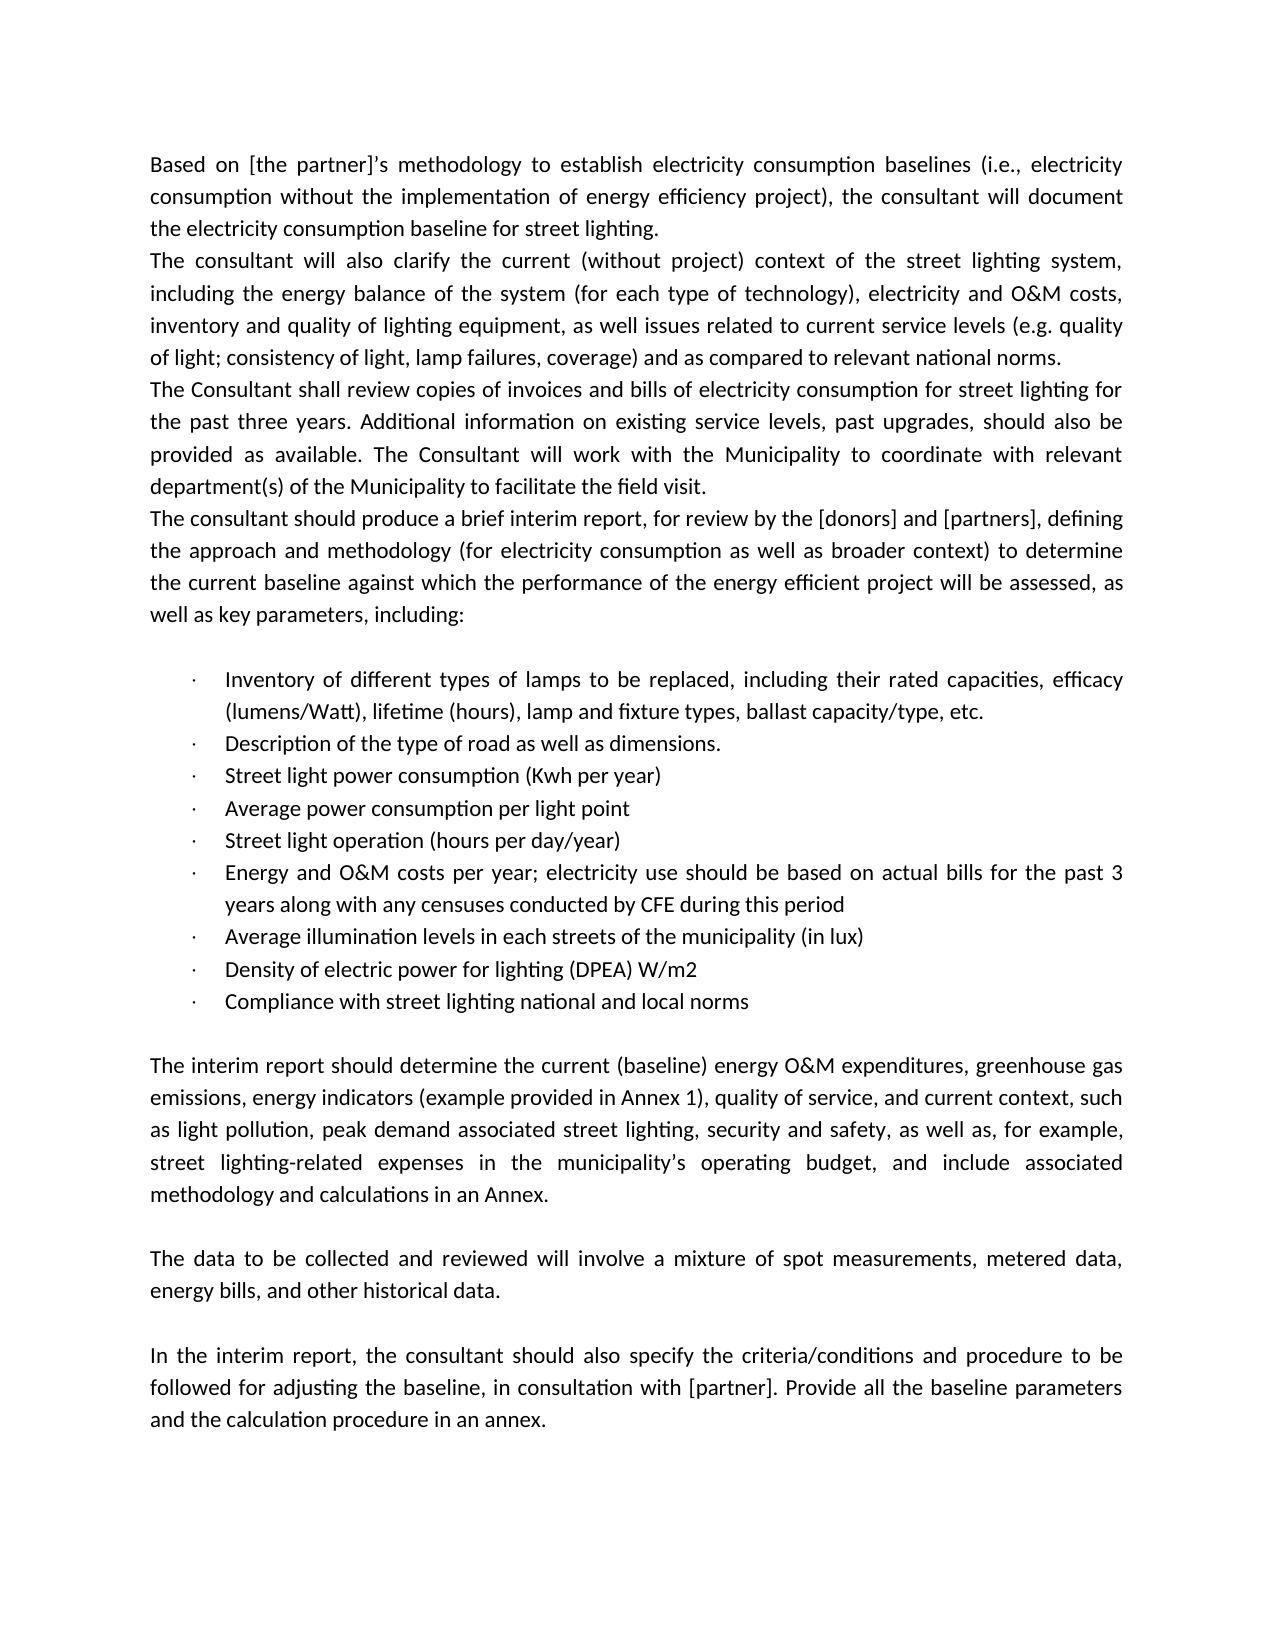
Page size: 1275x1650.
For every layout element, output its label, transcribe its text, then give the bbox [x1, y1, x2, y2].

text Based on [the partner]’s methodology to establish electricity consumption baselines (i.e., electricity consumption without the implementation of energy efficiency project), the consultant will document the electricity consumption baseline for street lighting. [150, 150, 1125, 242]
list Street light operation (hours per day/year) [187, 826, 1125, 854]
list Compliance with street lighting national and local norms [187, 987, 1125, 1015]
list Description of the type of road as well as dimensions. [187, 729, 1125, 757]
text The consultant will also clarify the current (without project) context of the street lighting system, including the energy balance of the system (for each type of technology), electricity and O&M costs, inventory and quality of lighting equipment, as well issues related to current service levels (e.g. quality of light; consistency of light, lamp failures, coverage) and as compared to relevant national norms. [150, 247, 1125, 371]
text The consultant should produce a brief interim report, for review by the [donors] and [partners], defining the approach and methodology (for electricity consumption as well as broader context) to determine the current baseline against which the performance of the energy efficient project will be assessed, as well as key parameters, including: [150, 504, 1125, 629]
list Average illumination levels in each streets of the municipality (in lux) [187, 922, 1125, 951]
text In the interim report, the consultant should also specify the criteria/conditions and procedure to be followed for adjusting the baseline, in consultation with [partner]. Provide all the baseline parameters and the calculation procedure in an annex. [150, 1341, 1125, 1433]
text The data to be collected and reviewed will involve a mixture of spot measurements, metered data, energy bills, and other historical data. [150, 1244, 1125, 1304]
text The interim report should determine the current (baseline) energy O&M expenditures, greenhouse gas emissions, energy indicators (example provided in Annex 1), quality of service, and current context, such as light pollution, peak demand associated street lighting, security and safety, as well as, for example, street lighting-related expenses in the municipality’s operating budget, and include associated methodology and calculations in an Annex. [150, 1051, 1125, 1208]
list Energy and O&M costs per year; electricity use should be based on actual bills for the past 3 years along with any censuses conducted by CFE during this period [187, 858, 1125, 918]
list Inventory of different types of lamps to be replaced, including their rated capacities, efficacy (lumens/Watt), lifetime (hours), lamp and fixture types, ballast capacity/type, etc. [187, 665, 1125, 725]
text The Consultant shall review copies of invoices and bills of electricity consumption for street lighting for the past three years. Additional information on existing service levels, past upgrades, should also be provided as available. The Consultant will work with the Municipality to coordinate with relevant department(s) of the Municipality to facilitate the field visit. [150, 375, 1125, 500]
list Density of electric power for lighting (DPEA) W/m2 [187, 955, 1125, 983]
list Street light power consumption (Kwh per year) [187, 762, 1125, 789]
list Average power consumption per light point [187, 794, 1125, 822]
